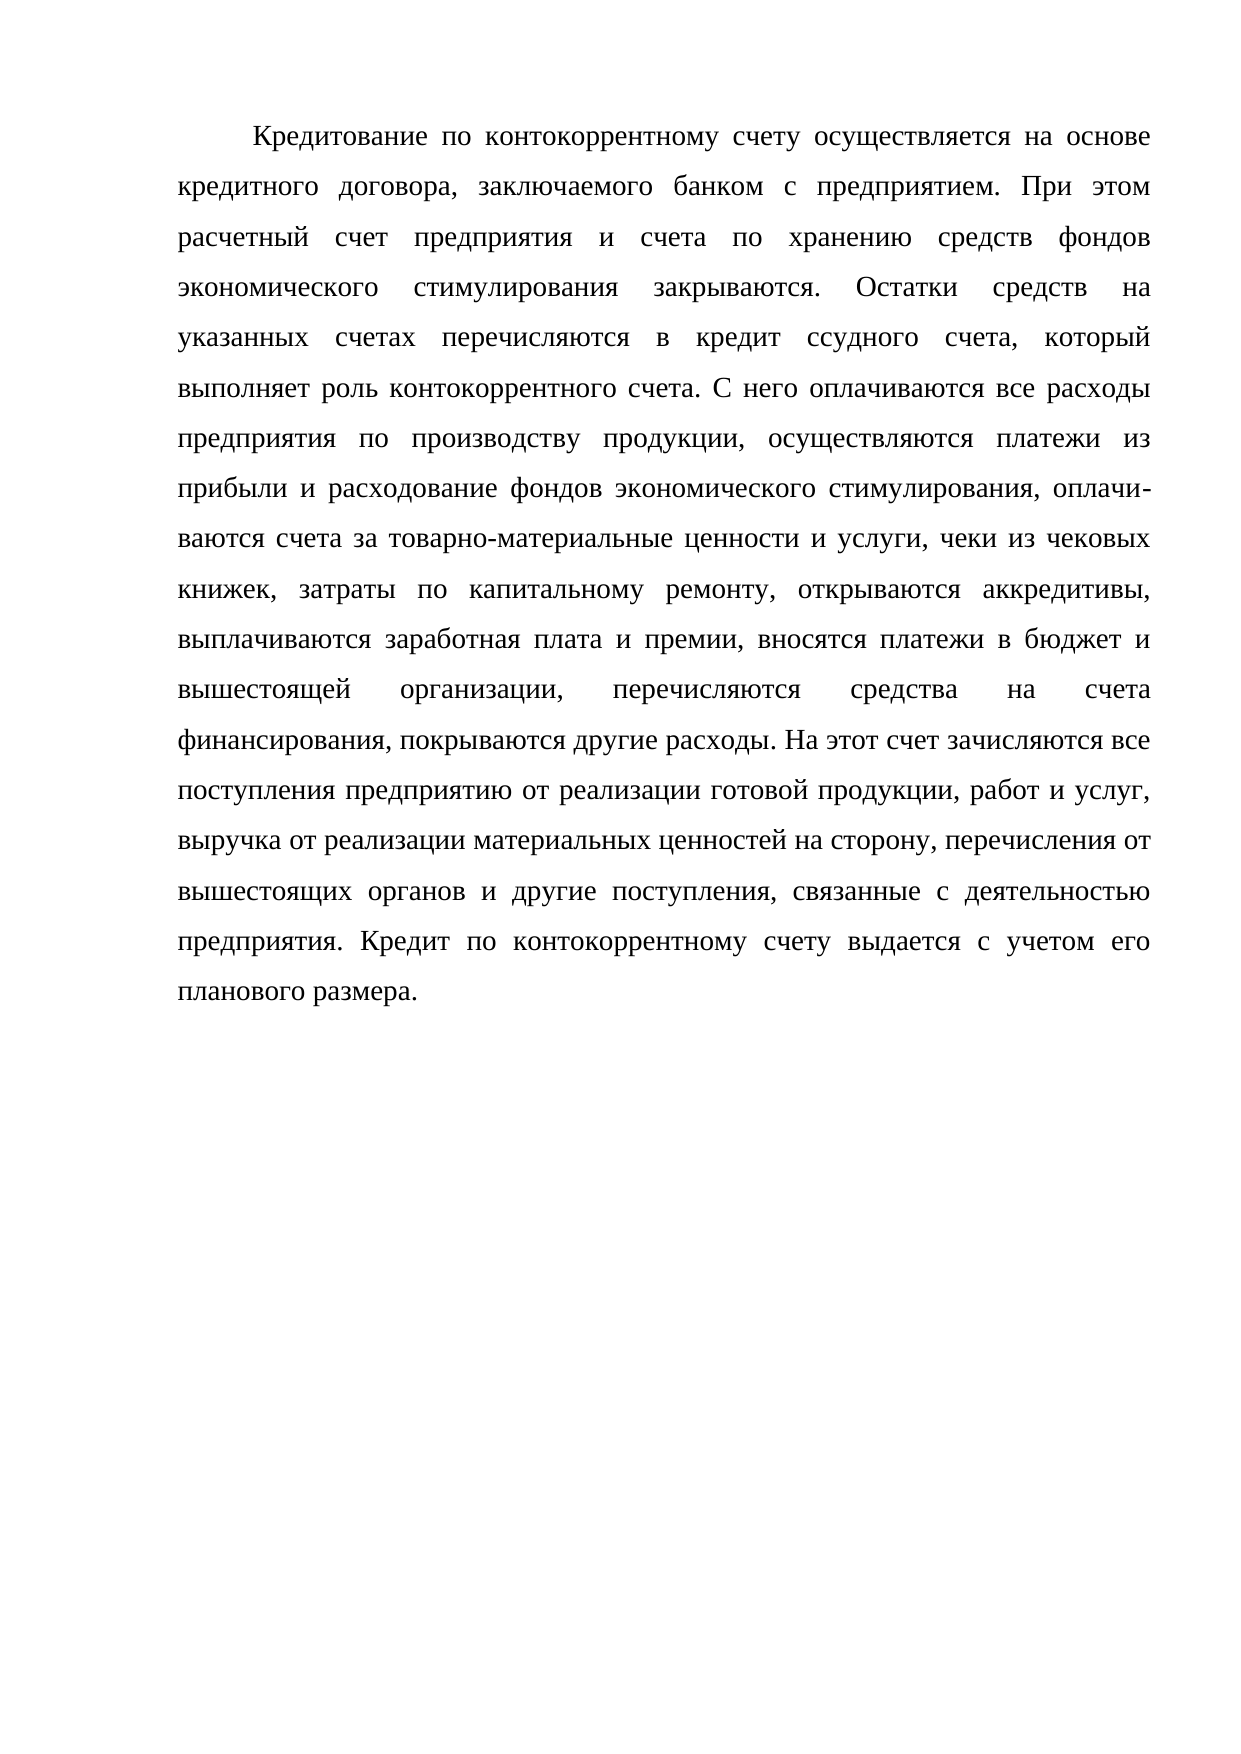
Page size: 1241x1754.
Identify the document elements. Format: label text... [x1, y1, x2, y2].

text Кредитование по контокоррентному счету осуществляется на основе кредитного договора, заключаемого банком с предприятием. При этом расчетный счет предприятия и счета по хранению средств фондов экономического стимулирования закрываются. Остатки средств на указанных счетах перечисляются в кредит ссудного счета, который выполняет роль контокоррентного счета. С него оплачиваются все расходы предприятия по производству продукции, осуществляются платежи из прибыли и расходование фондов экономического стимулирования, оплачиваются счета за товарно-материальные ценности и услуги, чеки из чековых книжек, затраты по капитальному ремонту, открываются аккредитивы, выплачиваются заработная плата и премии, вносятся платежи в бюджет и вышестоящей организации, перечисляются средства на счета финансирования, покрываются другие расходы. На этот счет зачисляются все поступления предприятию от реализации готовой продукции, работ и услуг, выручка от реализации материальных ценностей на сторону, перечисления от вышестоящих органов и другие поступления, связанные с деятельностью предприятия. Кредит по контокоррентному счету выдается с учетом его планового размера. [177, 118, 1152, 1007]
